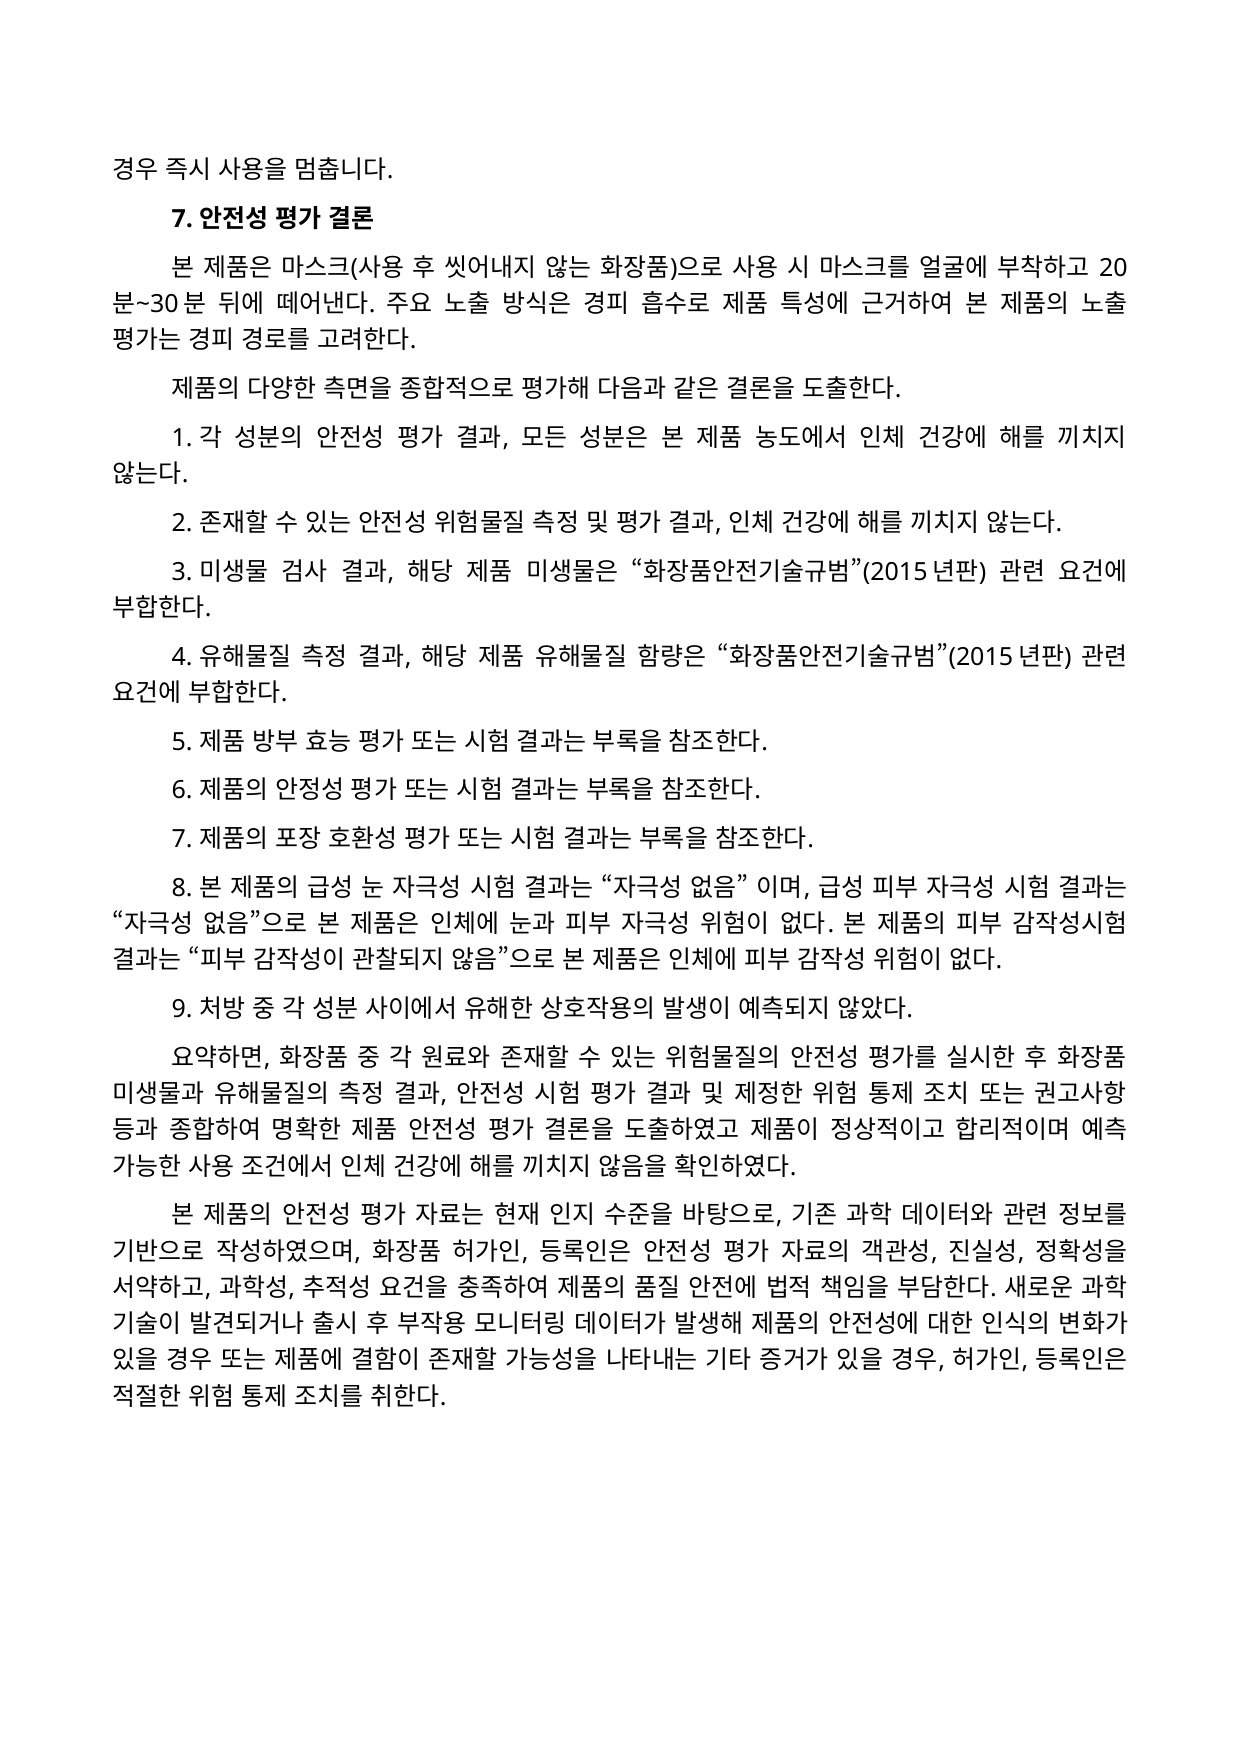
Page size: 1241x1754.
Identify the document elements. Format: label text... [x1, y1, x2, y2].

list 제품의 안정성 평가 또는 시험 결과는 부록을 참조한다. [112, 770, 1128, 806]
list 제품의 포장 호환성 평가 또는 시험 결과는 부록을 참조한다. [112, 819, 1128, 855]
list 유해물질 측정 결과, 해당 제품 유해물질 함량은 “화장품안전기술규범”(2015년판) 관련 요건에 부합한다. [112, 636, 1128, 709]
text 제품의 다양한 측면을 종합적으로 평가해 다음과 같은 결론을 도출한다. [112, 369, 1128, 405]
text 본 제품의 안전성 평가 자료는 현재 인지 수준을 바탕으로, 기존 과학 데이터와 관련 정보를 기반으로 작성하였으며, 화장품 허가인, 등록인은 안전성 평가 자료의 객관성, 진실성, 정확성을 서약하고, 과학성, 추적성 요건을 충족하여 제품의 품질 안전에 법적 책임을 부담한다. 새로운 과학 기술이 발견되거나 출시 후 부작용 모니터링 데이터가 발생해 제품의 안전성에 대한 인식의 변화가 있을 경우 또는 제품에 결함이 존재할 가능성을 나타내는 기타 증거가 있을 경우, 허가인, 등록인은 적절한 위험 통제 조치를 취한다. [112, 1195, 1128, 1412]
text 본 제품은 마스크(사용 후 씻어내지 않는 화장품)으로 사용 시 마스크를 얼굴에 부착하고 20분~30분 뒤에 떼어낸다. 주요 노출 방식은 경피 흡수로 제품 특성에 근거하여 본 제품의 노출 평가는 경피 경로를 고려한다. [112, 247, 1128, 356]
text 요약하면, 화장품 중 각 원료와 존재할 수 있는 위험물질의 안전성 평가를 실시한 후 화장품 미생물과 유해물질의 측정 결과, 안전성 시험 평가 결과 및 제정한 위험 통제 조치 또는 권고사항 등과 종합하여 명확한 제품 안전성 평가 결론을 도출하였고 제품이 정상적이고 합리적이며 예측 가능한 사용 조건에서 인체 건강에 해를 끼치지 않음을 확인하였다. [112, 1037, 1128, 1182]
list 안전성 평가 결론 [112, 199, 1128, 235]
list 제품 방부 효능 평가 또는 시험 결과는 부록을 참조한다. [112, 721, 1128, 757]
list 본 제품의 급성 눈 자극성 시험 결과는 “자극성 없음” 이며, 급성 피부 자극성 시험 결과는 “자극성 없음”으로 본 제품은 인체에 눈과 피부 자극성 위험이 없다. 본 제품의 피부 감작성시험 결과는 “피부 감작성이 관찰되지 않음”으로 본 제품은 인체에 피부 감작성 위험이 없다. [112, 867, 1128, 976]
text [112, 150, 1128, 186]
list 존재할 수 있는 안전성 위험물질 측정 및 평가 결과, 인체 건강에 해를 끼치지 않는다. [112, 502, 1128, 539]
list 각 성분의 안전성 평가 결과, 모든 성분은 본 제품 농도에서 인체 건강에 해를 끼치지 않는다. [112, 417, 1128, 490]
list 처방 중 각 성분 사이에서 유해한 상호작용의 발생이 예측되지 않았다. [112, 989, 1128, 1025]
list 미생물 검사 결과, 해당 제품 미생물은 “화장품안전기술규범”(2015년판) 관련 요건에 부합한다. [112, 551, 1128, 624]
